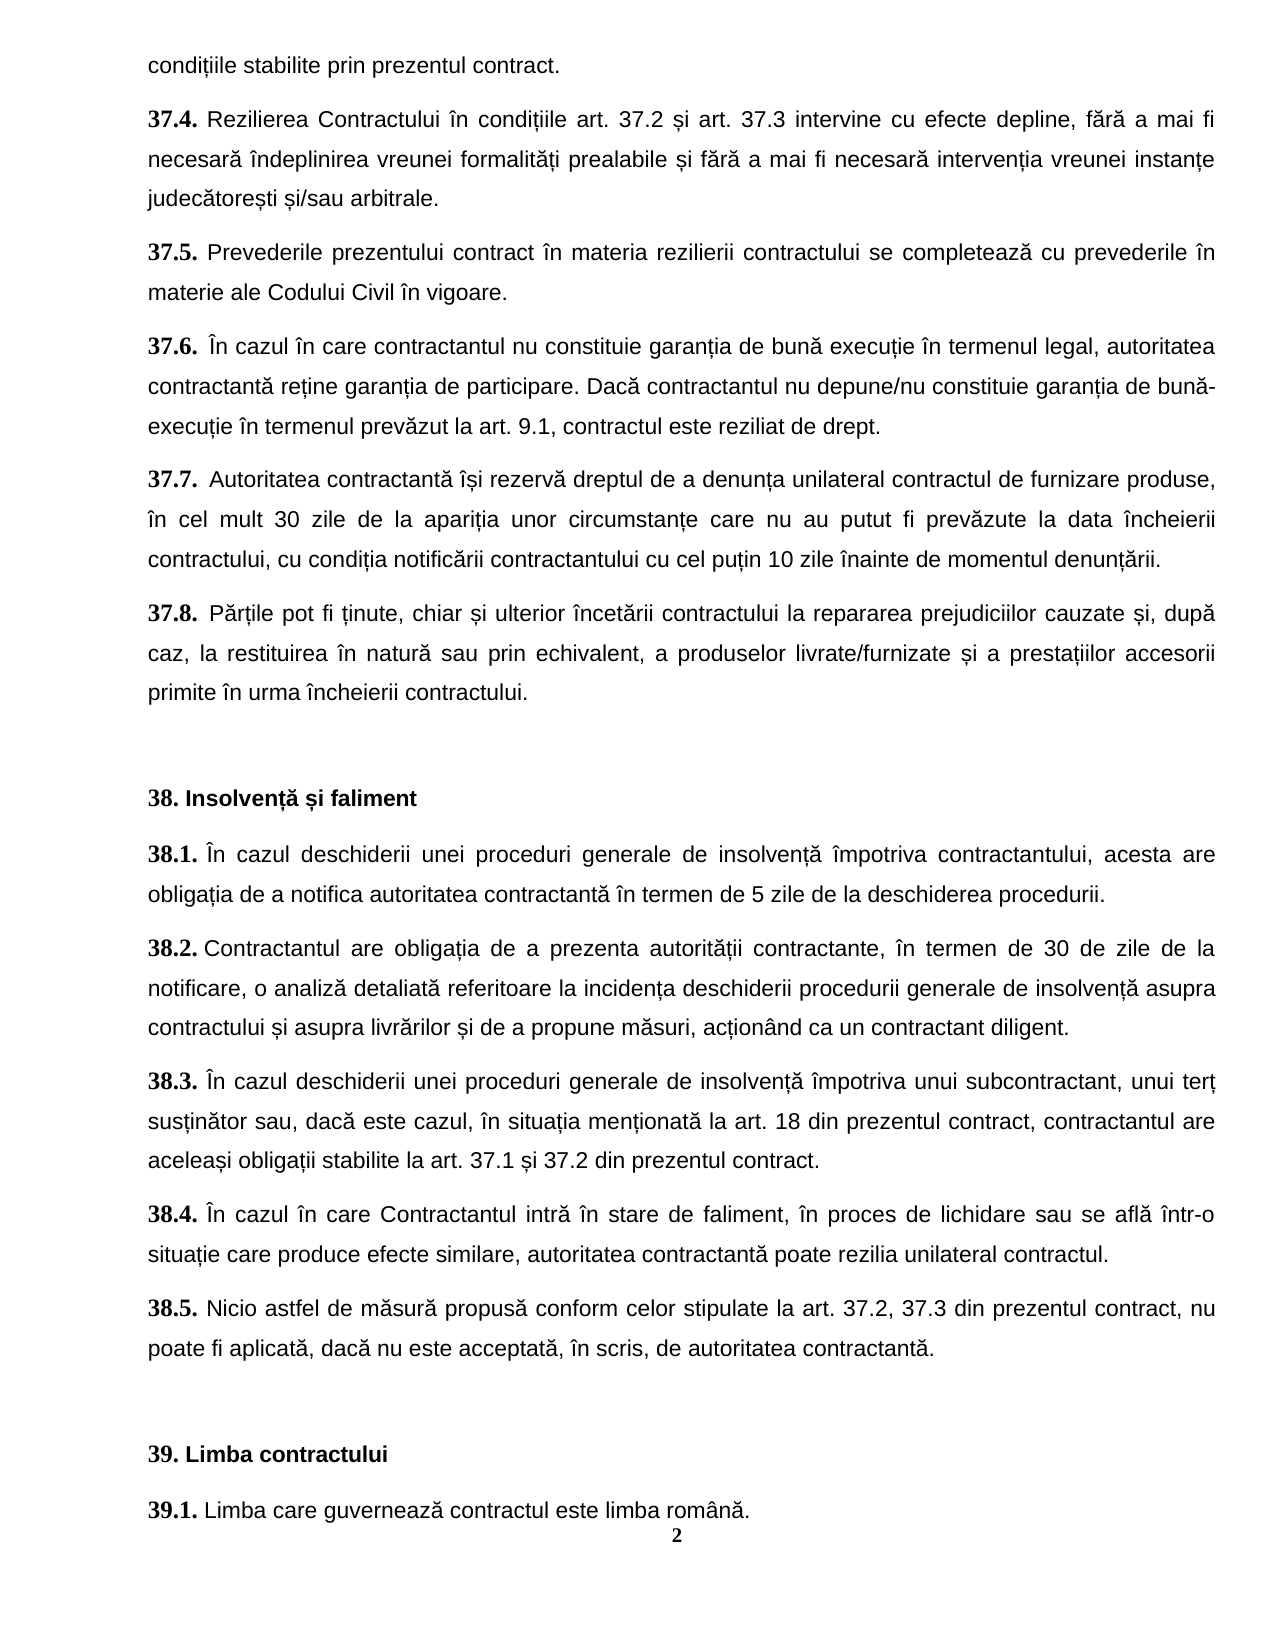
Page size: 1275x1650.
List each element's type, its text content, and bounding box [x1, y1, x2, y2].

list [148, 52, 1216, 78]
list Rezilierea Contractului în condițiile art. 37.2 și art. 37.3 intervine cu efecte depline, fără a mai fi necesară îndeplinirea vreunei formalități prealabile și fără a mai fi necesară intervenția vreunei instanțe judecătorești și/sau arbitrale. [148, 104, 1216, 212]
list Prevederile prezentului contract în materia rezilierii contractului se completează cu prevederile în materie ale Codului Civil în vigoare. [148, 237, 1216, 306]
subtitle Limba contractului [148, 1439, 1227, 1468]
list Contractantul are obligația de a prezenta autorității contractante, în termen de 30 de zile de la notificare, o analiză detaliată referitoare la incidența deschiderii procedurii generale de insolvență asupra contractului și asupra livrărilor și de a propune măsuri, acționând ca un contractant diligent. [148, 933, 1216, 1040]
list În cazul în care contractantul nu constituie garanția de bună execuție în termenul legal, autoritatea contractantă reține garanția de participare. Dacă contractantul nu depune/nu constituie garanția de bună- execuție în termenul prevăzut la art. 9.1, contractul este reziliat de drept. [148, 331, 1216, 439]
list Nicio astfel de măsură propusă conform celor stipulate la art. 37.2, 37.3 din prezentul contract, nu poate fi aplicată, dacă nu este acceptată, în scris, de autoritatea contractantă. [148, 1293, 1216, 1361]
list În cazul deschiderii unei proceduri generale de insolvență împotriva unui subcontractant, unui terț susținător sau, dacă este cazul, în situația menționată la art. 18 din prezentul contract, contractantul are aceleași obligații stabilite la art. 37.1 și 37.2 din prezentul contract. [148, 1066, 1216, 1174]
list Părțile pot fi ținute, chiar și ulterior încetării contractului la repararea prejudiciilor cauzate și, după caz, la restituirea în natură sau prin echivalent, a produselor livrate/furnizate și a prestațiilor accesorii primite în urma încheierii contractului. [148, 598, 1216, 706]
list În cazul în care Contractantul intră în stare de faliment, în proces de lichidare sau se află într-o situație care produce efecte similare, autoritatea contractantă poate rezilia unilateral contractul. [148, 1199, 1216, 1268]
list În cazul deschiderii unei proceduri generale de insolvență împotriva contractantului, acesta are obligația de a notifica autoritatea contractantă în termen de 5 zile de la deschiderea procedurii. [148, 839, 1216, 907]
subtitle Insolvență și faliment [148, 783, 1227, 812]
list Autoritatea contractantă își rezervă dreptul de a denunța unilateral contractul de furnizare produse, în cel mult 30 zile de la apariția unor circumstanțe care nu au putut fi prevăzute la data încheierii contractului, cu condiția notificării contractantului cu cel puțin 10 zile înainte de momentul denunțării. [148, 464, 1216, 572]
list Limba care guvernează contractul este limba română. [148, 1495, 1216, 1523]
